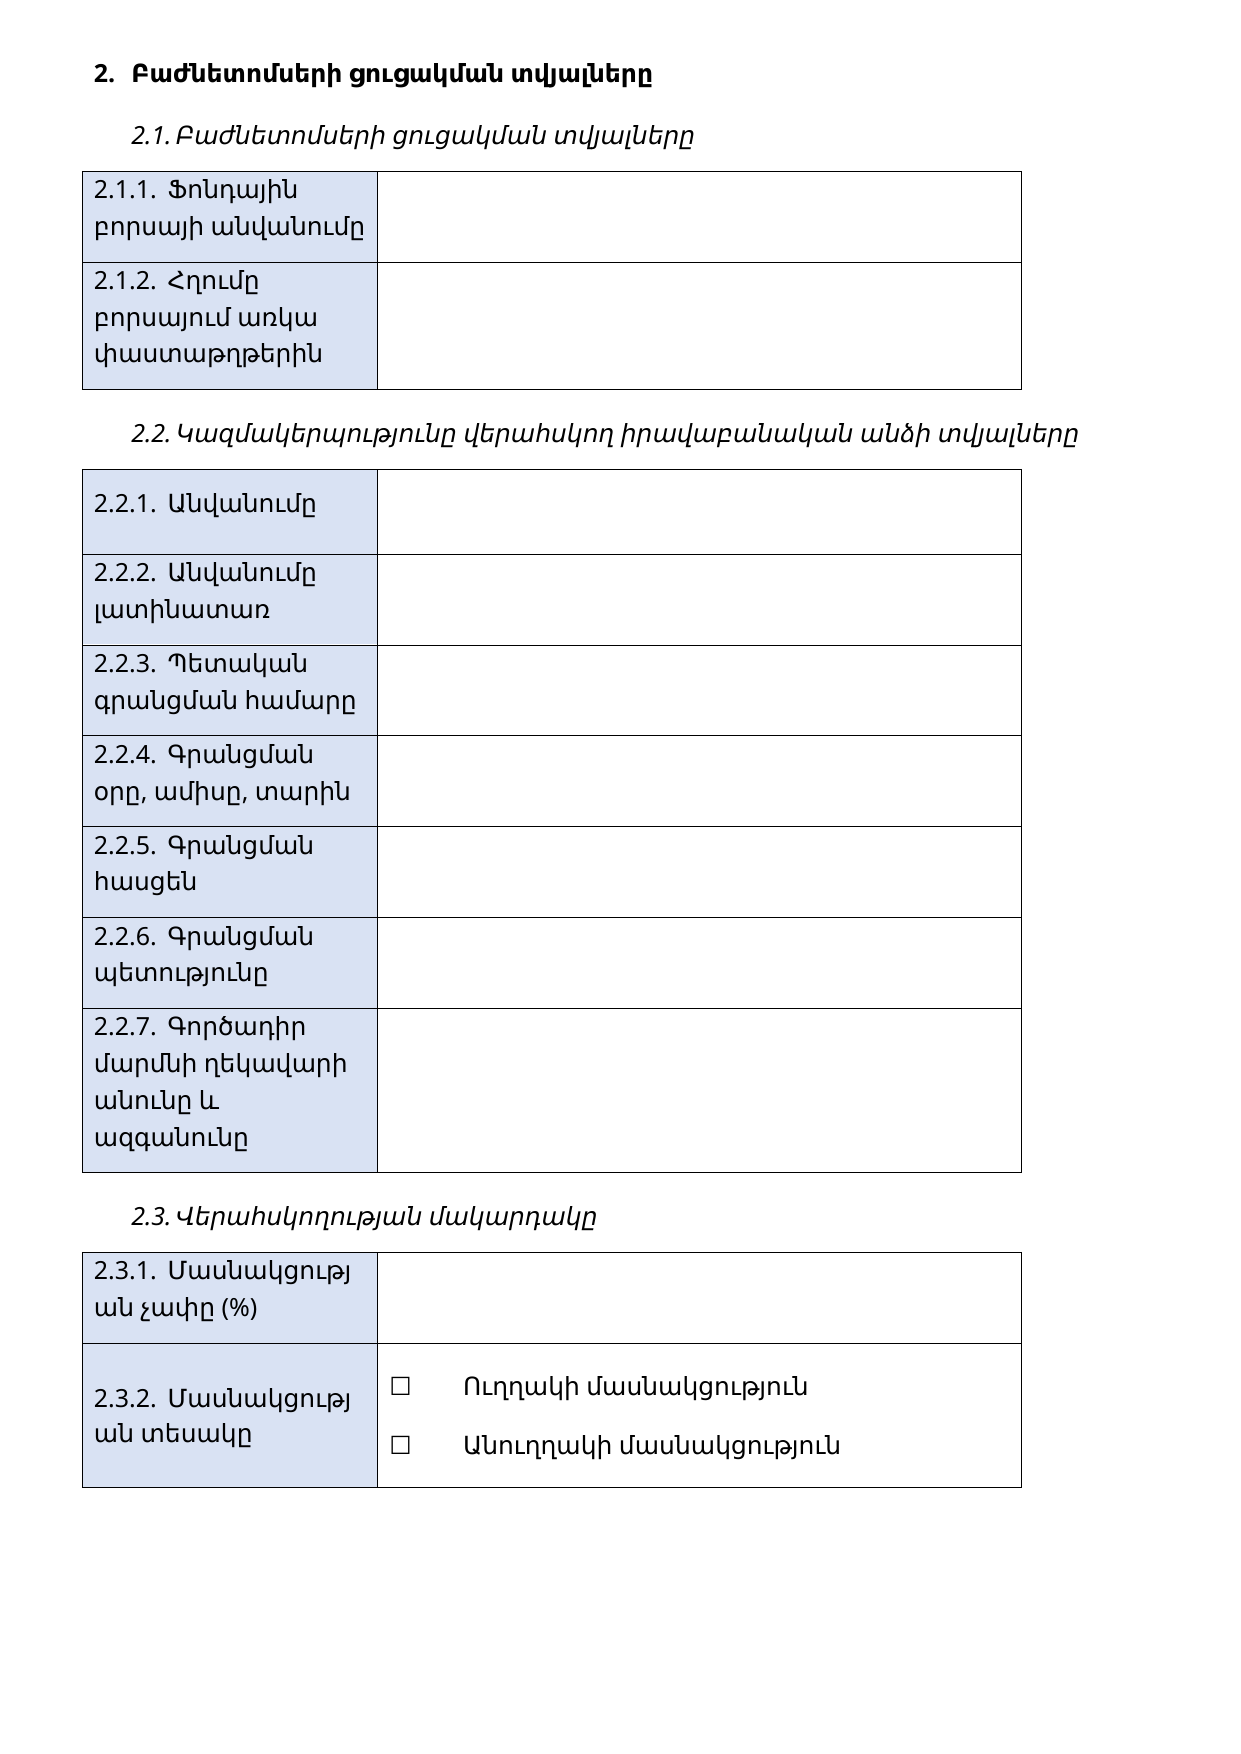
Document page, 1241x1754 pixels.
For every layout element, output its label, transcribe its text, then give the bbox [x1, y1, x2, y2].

list Վերահսկողության մակարդակը [131, 1198, 1167, 1232]
table_cell Մասնակցության տեսակը [83, 1344, 377, 1487]
table_cell Գրանցման հասցեն [83, 827, 377, 917]
table_cell [378, 555, 1021, 644]
table_cell Հղումը բորսայում առկա փաստաթղթերին [83, 263, 377, 389]
table_header Անվանումը [83, 470, 377, 554]
table_cell [378, 1009, 1021, 1172]
list Բաժնետոմսերի ցուցակման տվյալները [131, 117, 1167, 151]
table_cell [378, 646, 1021, 735]
table_header Ֆոնդային բորսայի անվանումը [83, 172, 377, 262]
list Բաժնետոմսերի ցուցակման տվյալները [94, 56, 1167, 89]
table_cell Գրանցման օրը, ամիսը, տարին [83, 736, 377, 826]
table_cell Պետական գրանցման համարը [83, 646, 377, 735]
table_cell [378, 918, 1021, 1008]
table_header [378, 470, 1021, 554]
table_cell Անվանումը լատինատառ [83, 555, 377, 644]
table_cell [378, 736, 1021, 826]
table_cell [378, 1344, 1021, 1487]
table_header Մասնակցության չափը (%) [83, 1253, 377, 1343]
table_cell [378, 263, 1021, 389]
table_cell [378, 827, 1021, 917]
table_header [378, 172, 1021, 262]
table_cell Գրանցման պետությունը [83, 918, 377, 1008]
table_header [378, 1253, 1021, 1343]
list Կազմակերպությունը վերահսկող իրավաբանական անձի տվյալները [131, 415, 1167, 449]
table_cell Գործադիր մարմնի ղեկավարի անունը և ազգանունը [83, 1009, 377, 1172]
